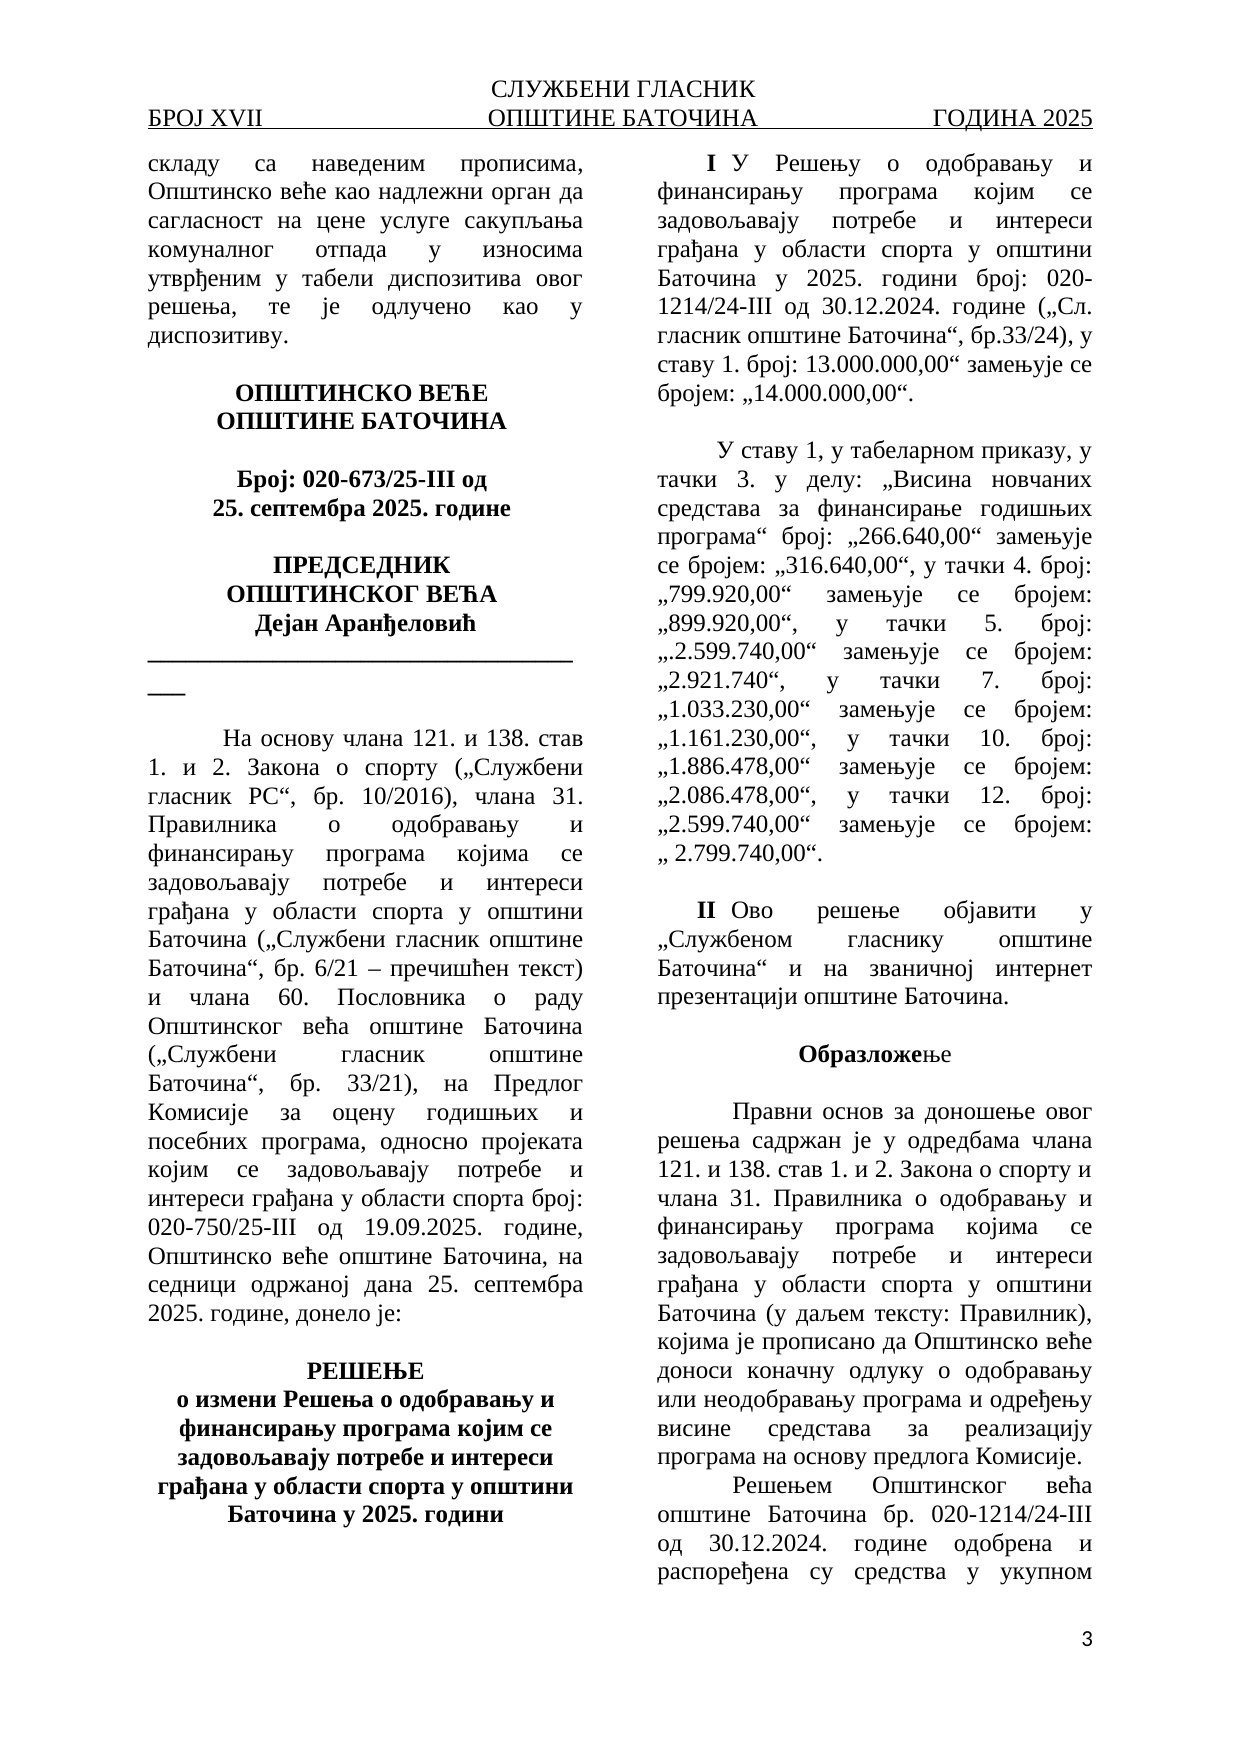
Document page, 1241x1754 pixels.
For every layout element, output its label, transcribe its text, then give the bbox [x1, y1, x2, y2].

text ОПШТИНСКОГ ВЕЋА [148, 579, 576, 608]
text ОПШТИНСКО ВЕЋЕ [148, 378, 576, 406]
text ПРЕДСЕДНИК [148, 550, 576, 579]
text Образложење [657, 1039, 1092, 1068]
text Дејан Аранђеловић [148, 608, 583, 636]
text На основу члана 121. и 138. став 1. и 2. Закона о спорту („Службени гласник РС“, бр. 10/2016), члана 31. Правилника о одобравању и финансирању програма којима се задовољавају потребе и интереси грађана у области спорта у општини Баточина („Службени гласник општине Баточина“, бр. 6/21 – пречишћен текст) и члана 60. Пословника о раду Општинског већа општине Баточина („Службени гласник општине Баточина“, бр. 33/21), на Предлог Комисије за оцену годишњих и посебних програма, односно пројеката којим се задовољавају потребе и интереси грађана у области спорта број: 020-750/25-III од 19.09.2025. године, Општинско веће општине Баточина, на седници одржаној дана 25. септембра 2025. године, донело је: [148, 723, 583, 1327]
text РЕШЕЊЕ [148, 1356, 583, 1384]
text 25. септембра 2025. године [148, 493, 576, 521]
text ОПШТИНЕ БАТОЧИНА [148, 406, 576, 435]
text Правни основ за доношење овог решења садржан је у oдредбама члана 121. и 138. став 1. и 2. Закона о спорту и члана 31. Правилника о одобравању и финансирању програма којима се задовољавају потребе и интереси грађана у области спорта у општини Баточина (у даљем тексту: Правилник), којима је прописано да Општинско веће доноси коначну одлуку о одобравању или неодобравању програма и одређењу висине средстава за реализацију програма на основу предлога Комисије. [657, 1096, 1092, 1470]
text о измени Решења о одобравању и финансирању програма којим се задовољавају потребе и интереси грађана у области спорта у општини Баточина у 2025. години [148, 1384, 583, 1528]
list Ово решење објавити у „Службеном гласнику општине Баточина“ и на званичној интернет презентацији општине Баточина. [657, 895, 1092, 1010]
list У Решењу о одобравању и финансирању програма којим се задовољавају потребе и интереси грађана у области спорта у општини Баточина у 2025. години број: 020-1214/24-III од 30.12.2024. године („Сл. гласник општине Баточина“, бр.33/24), у ставу 1. број: 13.000.000,00“ замењује се бројем: „14.000.000,00“. [657, 148, 1092, 406]
text Број: 020-673/25-III од [148, 464, 576, 493]
text _____________________________________ [148, 636, 583, 698]
text У ставу 1, у табеларном приказу, у тачки 3. у делу: „Висина новчаних средстава за финансирање годишњих програма“ број: „266.640,00“ замењује се бројем: „316.640,00“, у тачки 4. број: „799.920,00“ замењује се бројем: „899.920,00“, у тачки 5. број: „.2.599.740,00“ замењује се бројем: „2.921.740“, у тачки 7. број: „1.033.230,00“ замењује се бројем: „1.161.230,00“, у тачки 10. број: „1.886.478,00“ замењује се бројем: „2.086.478,00“, у тачки 12. број: „2.599.740,00“ замењује се бројем: „ 2.799.740,00“. [657, 435, 1092, 866]
